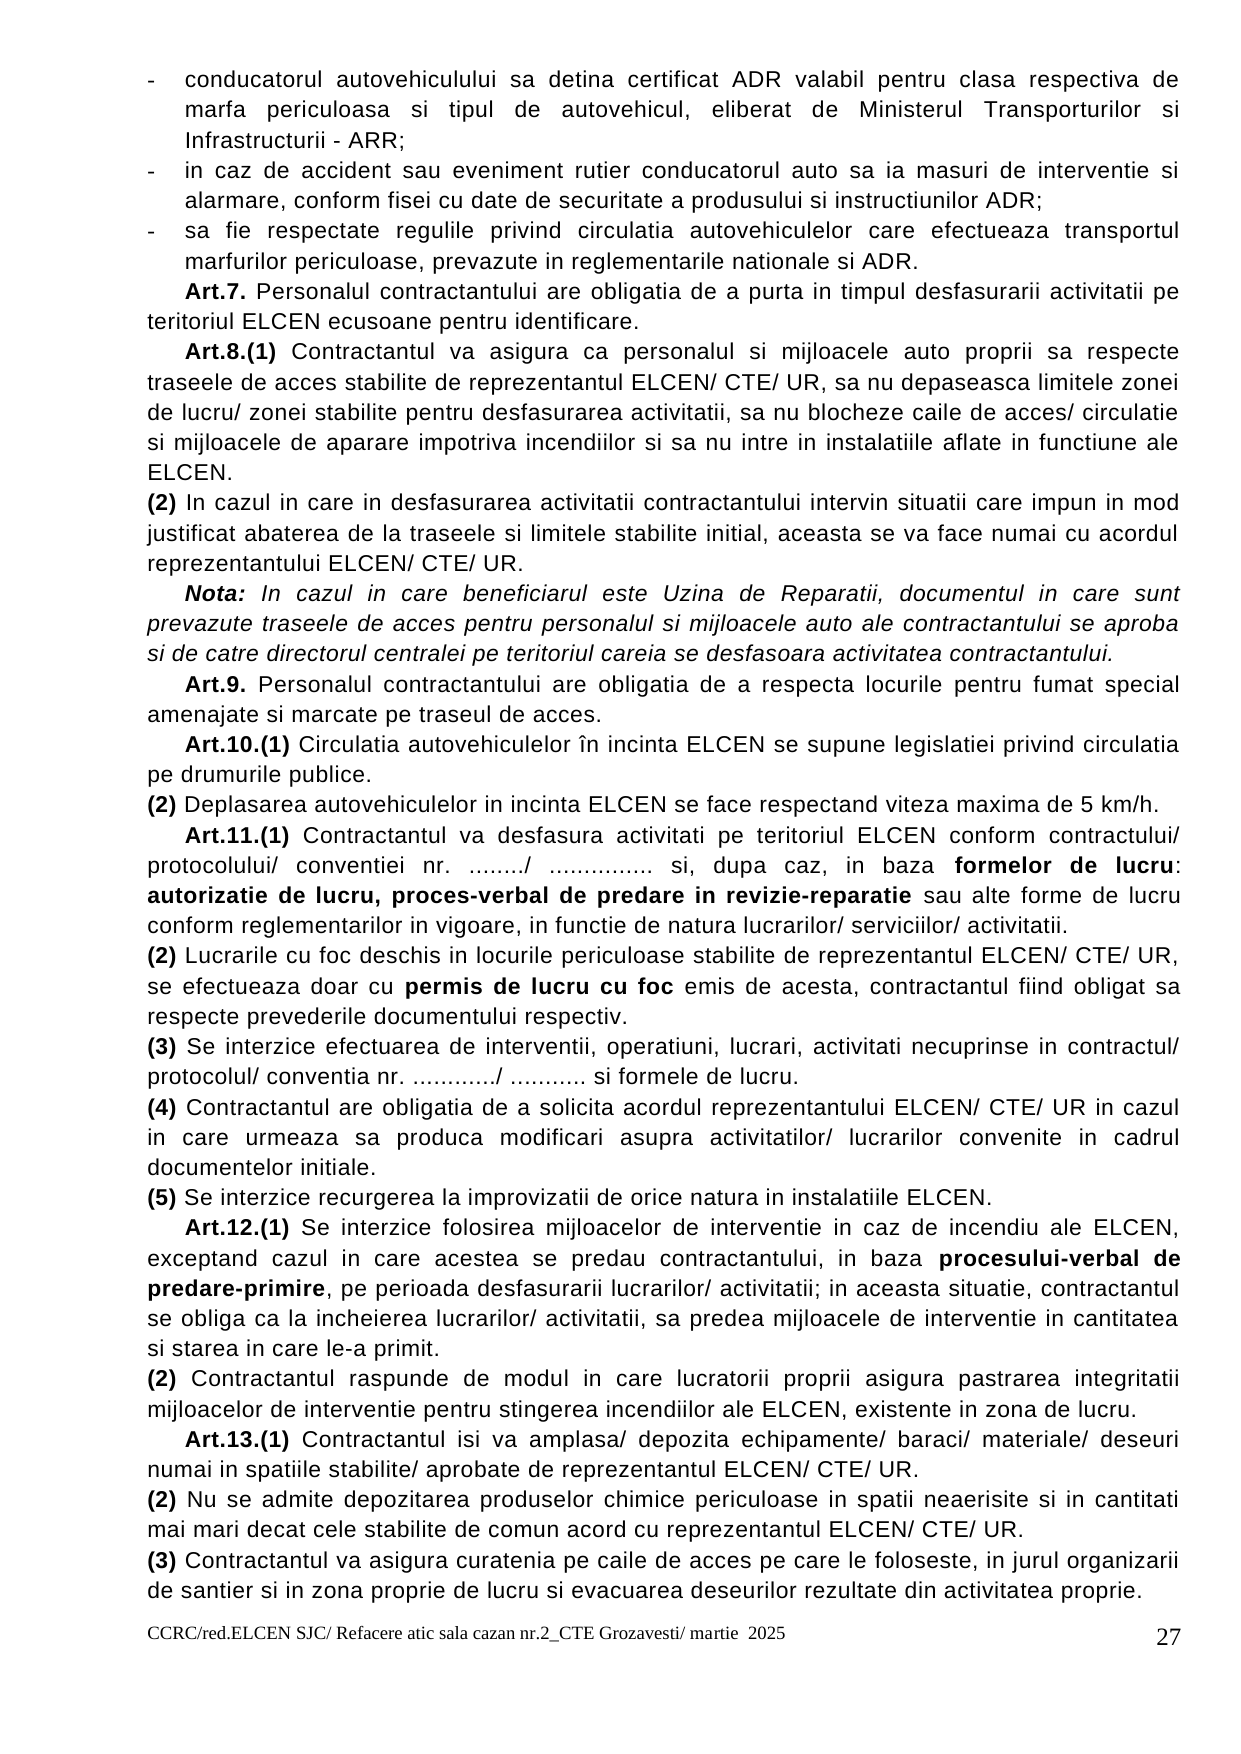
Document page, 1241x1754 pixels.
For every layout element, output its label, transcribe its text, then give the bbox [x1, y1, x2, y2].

list sa fie respectate regulile privind circulatia autovehiculelor care efectueaza transportul marfurilor periculoase, prevazute in reglementarile nationale si ADR. [147, 217, 1181, 274]
text (3) Se interzice efectuarea de interventii, operatiuni, lucrari, activitati necuprinse in contractul/ protocolul/ conventia nr. ............/ ........... si formele de lucru. [147, 1033, 1181, 1090]
text (2) Deplasarea autovehiculelor in incinta ELCEN se face respectand viteza maxima de 5 km/h. [147, 791, 1181, 818]
text Art.13.(1) Contractantul isi va amplasa/ depozita echipamente/ baraci/ materiale/ deseuri numai in spatiile stabilite/ aprobate de reprezentantul ELCEN/ CTE/ UR. [147, 1426, 1181, 1482]
text (2) Contractantul raspunde de modul in care lucratorii proprii asigura pastrarea integritatii mijloacelor de interventie pentru stingerea incendiilor ale ELCEN, existente in zona de lucru. [147, 1365, 1181, 1422]
text Art.7. Personalul contractantului are obligatia de a purta in timpul desfasurarii activitatii pe teritoriul ELCEN ecusoane pentru identificare. [147, 278, 1181, 334]
text Nota: In cazul in care beneficiarul este Uzina de Reparatii, documentul in care sunt prevazute traseele de acces pentru personalul si mijloacele auto ale contractantului se aproba si de catre directorul centralei pe teritoriul careia se desfasoara activitatea contractantului. [147, 580, 1181, 667]
text Art.11.(1) Contractantul va desfasura activitati pe teritoriul ELCEN conform contractului/ protocolului/ conventiei nr. ......../ ............... si, dupa caz, in baza formelor de lucru: autorizatie de lucru, proces-verbal de predare in revizie-reparatie sau alte forme de lucru conform reglementarilor in vigoare, in functie de natura lucrarilor/ serviciilor/ activitatii. [147, 822, 1181, 939]
text Art.8.(1) Contractantul va asigura ca personalul si mijloacele auto proprii sa respecte traseele de acces stabilite de reprezentantul ELCEN/ CTE/ UR, sa nu depaseasca limitele zonei de lucru/ zonei stabilite pentru desfasurarea activitatii, sa nu blocheze caile de acces/ circulatie si mijloacele de aparare impotriva incendiilor si sa nu intre in instalatiile aflate in functiune ale ELCEN. [147, 338, 1181, 486]
list conducatorul autovehiculului sa detina certificat ADR valabil pentru clasa respectiva de marfa periculoasa si tipul de autovehicul, eliberat de Ministerul Transporturilor si Infrastructurii - ARR; [147, 66, 1181, 153]
text (5) Se interzice recurgerea la improvizatii de orice natura in instalatiile ELCEN. [147, 1184, 1181, 1211]
text Art.9. Personalul contractantului are obligatia de a respecta locurile pentru fumat special amenajate si marcate pe traseul de acces. [147, 671, 1181, 727]
list in caz de accident sau eveniment rutier conducatorul auto sa ia masuri de interventie si alarmare, conform fisei cu date de securitate a produsului si instructiunilor ADR; [147, 157, 1181, 213]
text (4) Contractantul are obligatia de a solicita acordul reprezentantului ELCEN/ CTE/ UR in cazul in care urmeaza sa produca modificari asupra activitatilor/ lucrarilor convenite in cadrul documentelor initiale. [147, 1093, 1181, 1180]
text (2) Lucrarile cu foc deschis in locurile periculoase stabilite de reprezentantul ELCEN/ CTE/ UR, se efectueaza doar cu permis de lucru cu foc emis de acesta, contractantul fiind obligat sa respecte prevederile documentului respectiv. [147, 942, 1181, 1029]
text (2) Nu se admite depozitarea produselor chimice periculoase in spatii neaerisite si in cantitati mai mari decat cele stabilite de comun acord cu reprezentantul ELCEN/ CTE/ UR. [147, 1486, 1181, 1543]
text Art.12.(1) Se interzice folosirea mijloacelor de interventie in caz de incendiu ale ELCEN, exceptand cazul in care acestea se predau contractantului, in baza procesului-verbal de predare-primire, pe perioada desfasurarii lucrarilor/ activitatii; in aceasta situatie, contractantul se obliga ca la incheierea lucrarilor/ activitatii, sa predea mijloacele de interventie in cantitatea si starea in care le-a primit. [147, 1214, 1181, 1362]
text Art.10.(1) Circulatia autovehiculelor în incinta ELCEN se supune legislatiei privind circulatia pe drumurile publice. [147, 731, 1181, 788]
text (3) Contractantul va asigura curatenia pe caile de acces pe care le foloseste, in jurul organizarii de santier si in zona proprie de lucru si evacuarea deseurilor rezultate din activitatea proprie. [147, 1547, 1181, 1603]
text (2) In cazul in care in desfasurarea activitatii contractantului intervin situatii care impun in mod justificat abaterea de la traseele si limitele stabilite initial, aceasta se va face numai cu acordul reprezentantului ELCEN/ CTE/ UR. [147, 489, 1181, 576]
